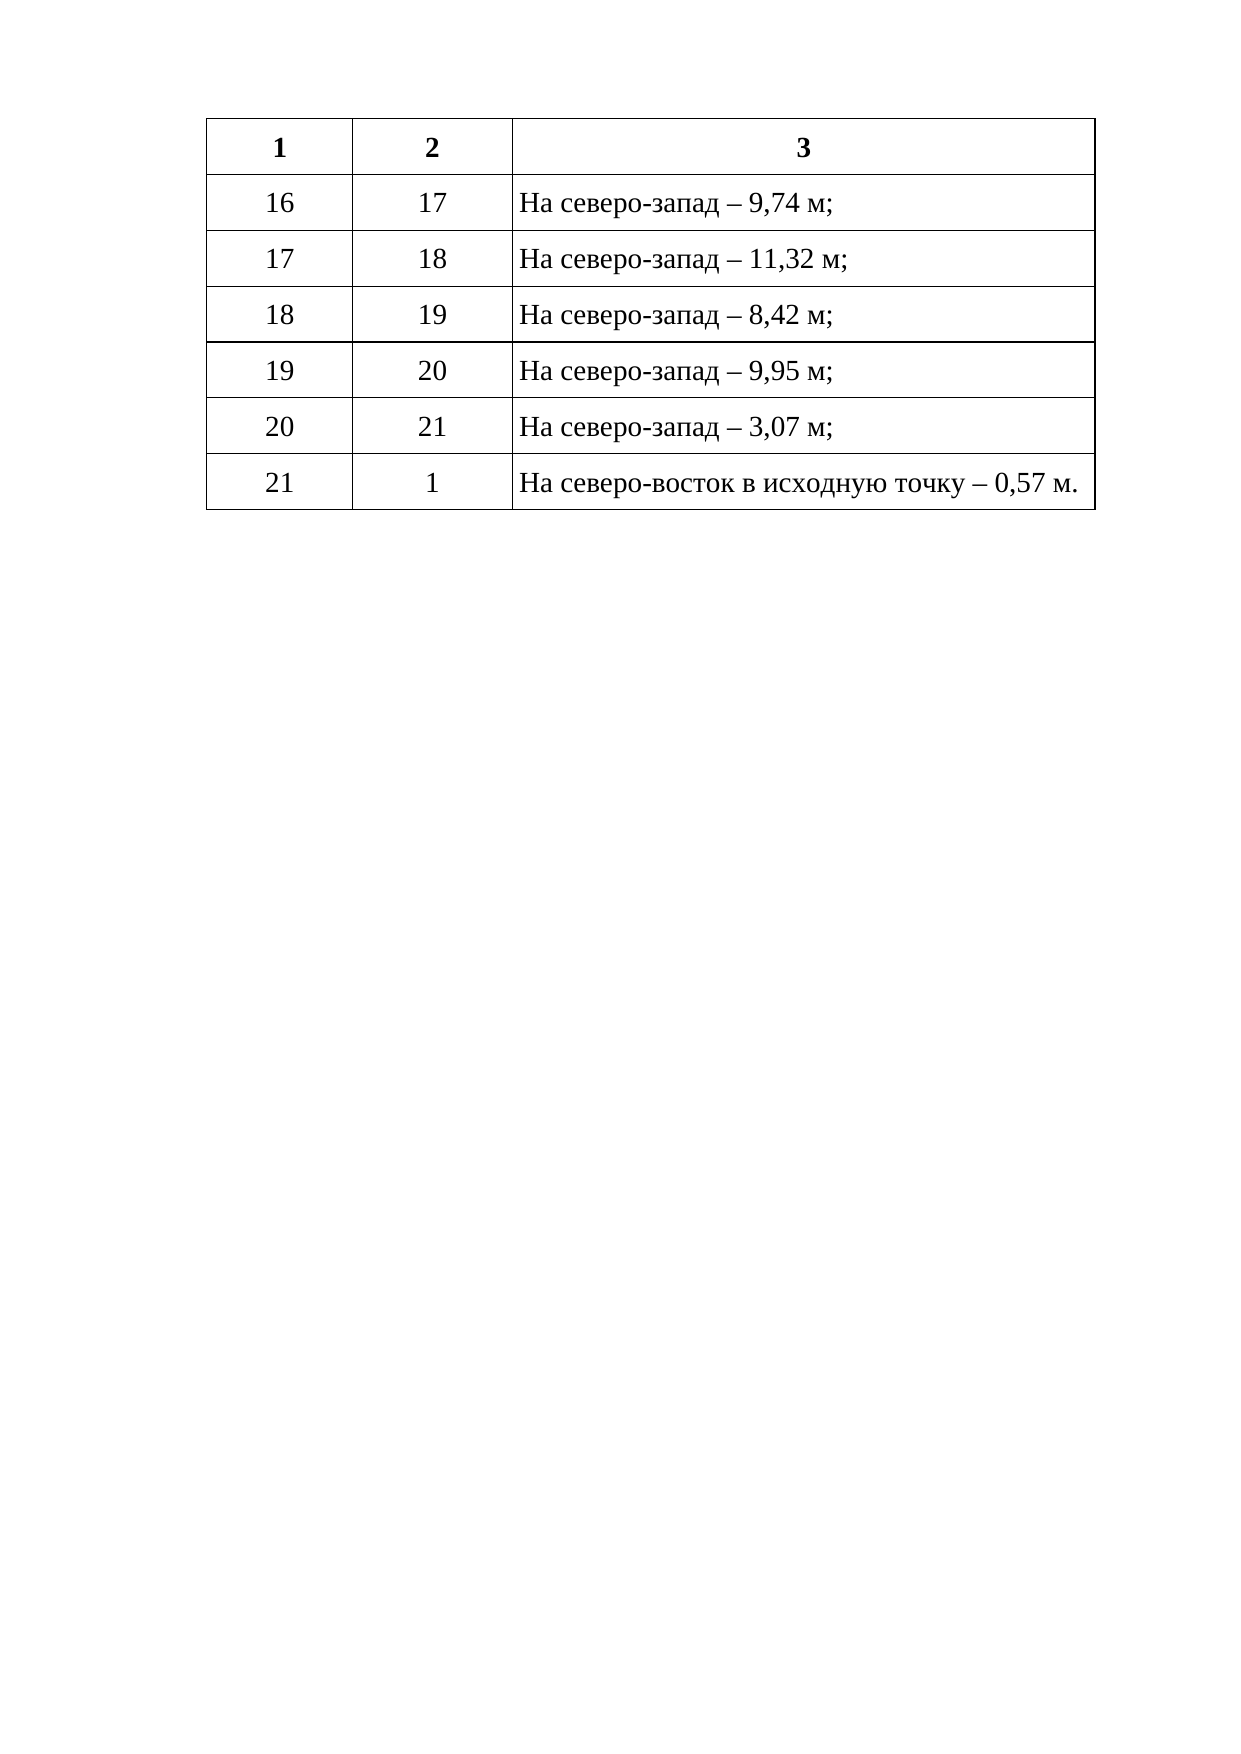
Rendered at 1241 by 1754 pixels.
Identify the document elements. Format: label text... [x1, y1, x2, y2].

table_cell 20 [353, 343, 512, 397]
table_cell 17 [207, 231, 352, 286]
table_cell На северо-запад – 9,74 м; [513, 175, 1094, 230]
table_cell 21 [353, 398, 512, 453]
table_cell На северо-восток в исходную точку – 0,57 м. [513, 454, 1094, 509]
table_cell 20 [207, 398, 352, 453]
table_cell 19 [207, 343, 352, 397]
table_cell На северо-запад – 11,32 м; [513, 231, 1094, 286]
table_cell 3 [513, 119, 1094, 174]
table_cell 2 [353, 119, 512, 174]
table_cell 17 [353, 175, 512, 230]
table_cell На северо-запад – 8,42 м; [513, 287, 1094, 341]
table_cell 16 [207, 175, 352, 230]
table_cell 19 [353, 287, 512, 341]
table_cell 18 [353, 231, 512, 286]
table_cell На северо-запад – 3,07 м; [513, 398, 1094, 453]
table_cell 1 [207, 119, 352, 174]
table_cell 21 [207, 454, 352, 509]
table_cell На северо-запад – 9,95 м; [513, 343, 1094, 397]
table_cell 18 [207, 287, 352, 341]
table_cell 1 [353, 454, 512, 509]
